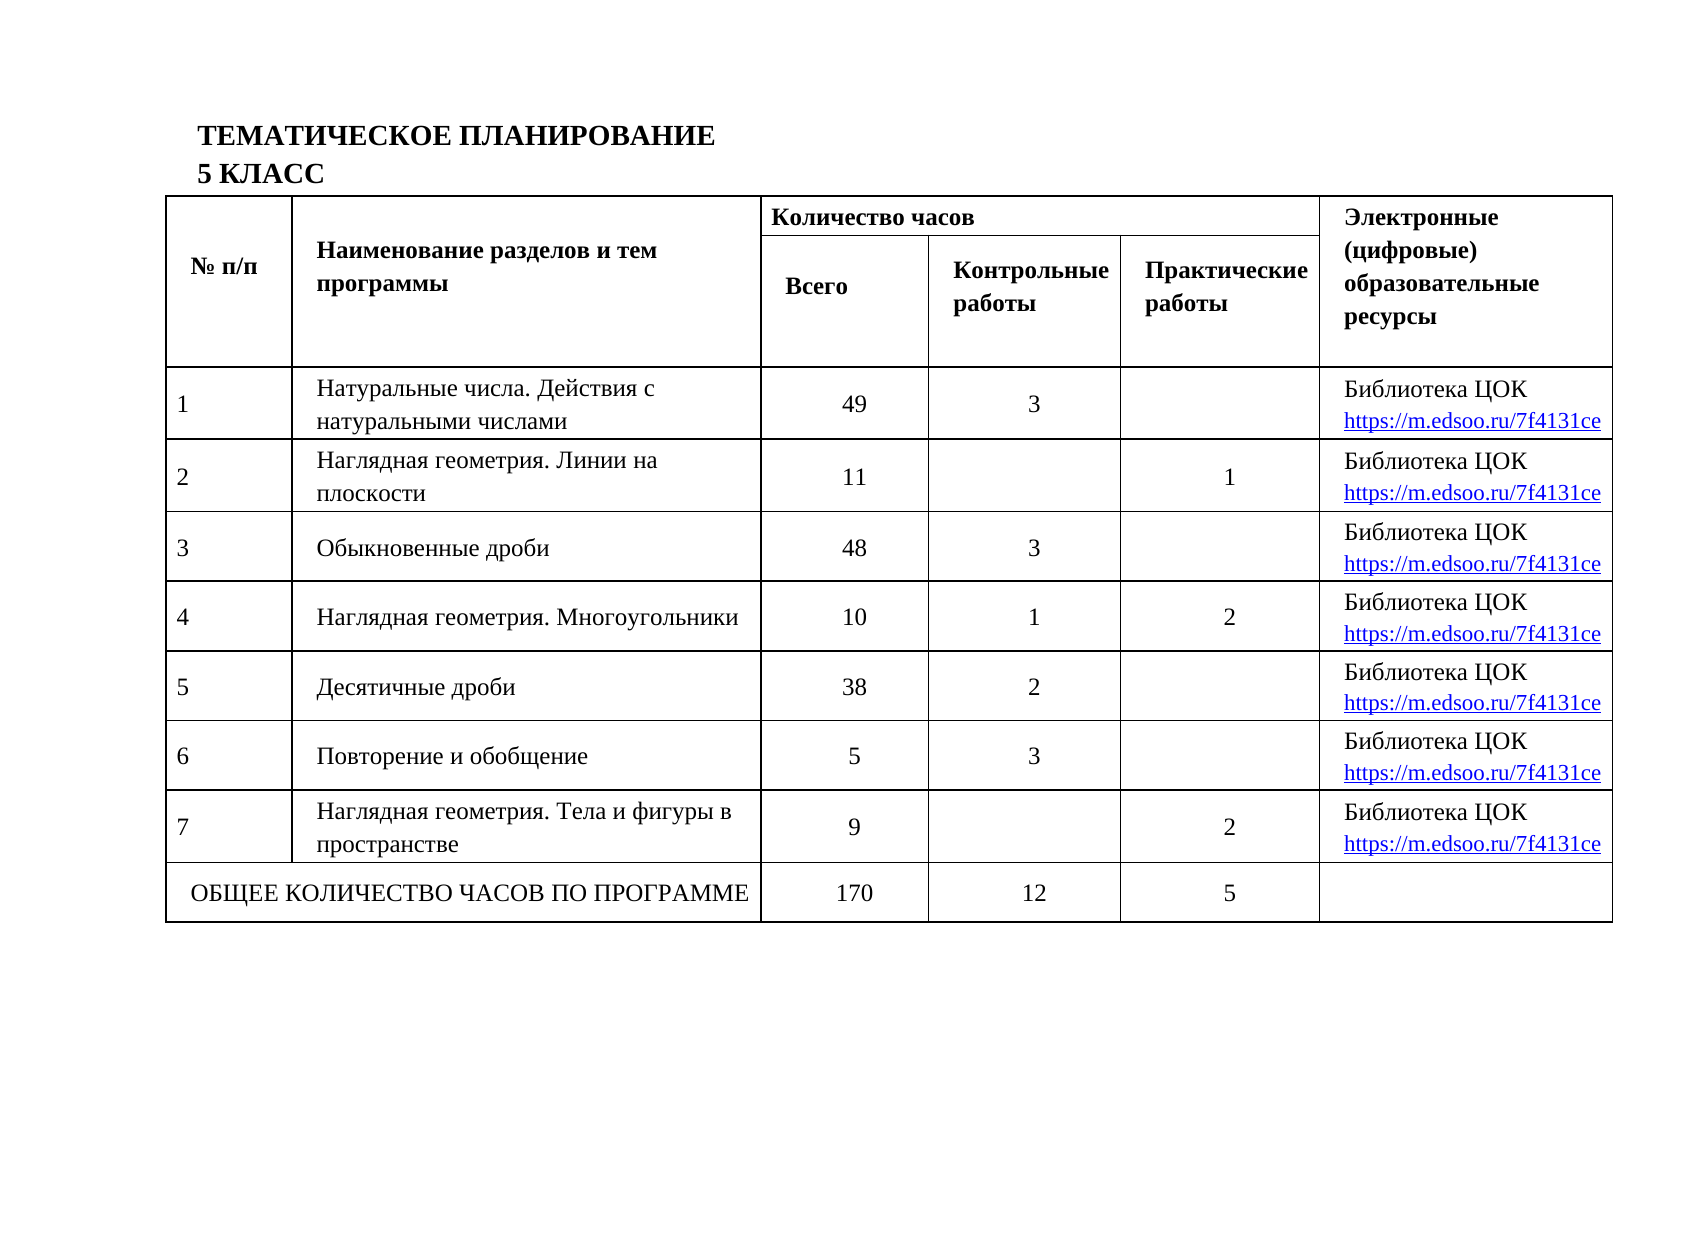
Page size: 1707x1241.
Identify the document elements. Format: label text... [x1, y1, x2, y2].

table_cell 38 [762, 652, 928, 719]
table_cell Библиотека ЦОК https://m.edsoo.ru/7f4131ce [1320, 652, 1612, 719]
table_cell Библиотека ЦОК https://m.edsoo.ru/7f4131ce [1320, 368, 1612, 438]
table_cell 10 [762, 582, 928, 650]
table_cell 49 [762, 368, 928, 438]
table_header Наименование разделов и тем программы [293, 197, 760, 366]
table_cell Наглядная геометрия. Тела и фигуры в пространстве [293, 791, 760, 861]
table_cell Библиотека ЦОК https://m.edsoo.ru/7f4131ce [1320, 512, 1612, 580]
table_header Количество часов [762, 197, 1319, 234]
table_cell 48 [762, 512, 928, 580]
table_cell Контрольные работы [929, 236, 1120, 366]
table_cell 3 [929, 512, 1120, 580]
table_cell [1121, 368, 1319, 438]
table_cell 3 [929, 721, 1120, 789]
table_header Электронные (цифровые) образовательные ресурсы [1320, 197, 1612, 366]
table_cell 1 [929, 582, 1120, 650]
table_cell 5 [1121, 863, 1319, 921]
table_cell Десятичные дроби [293, 652, 760, 719]
table_cell ОБЩЕЕ КОЛИЧЕСТВО ЧАСОВ ПО ПРОГРАММЕ [167, 863, 760, 921]
table_cell 2 [1121, 582, 1319, 650]
table_cell Наглядная геометрия. Линии на плоскости [293, 440, 760, 511]
text 5 КЛАСС [190, 157, 1618, 190]
table_cell 4 [167, 582, 291, 650]
table_cell 5 [167, 652, 291, 719]
table_cell Обыкновенные дроби [293, 512, 760, 580]
table_cell Всего [762, 236, 928, 366]
table_cell 3 [167, 512, 291, 580]
table_cell Библиотека ЦОК https://m.edsoo.ru/7f4131ce [1320, 440, 1612, 511]
table_cell 2 [167, 440, 291, 511]
table_cell [1320, 863, 1612, 921]
table_cell 12 [929, 863, 1120, 921]
table_cell [1121, 721, 1319, 789]
table_cell Библиотека ЦОК https://m.edsoo.ru/7f4131ce [1320, 721, 1612, 789]
table_cell Повторение и обобщение [293, 721, 760, 789]
table_cell 170 [762, 863, 928, 921]
table_cell 5 [762, 721, 928, 789]
table_header № п/п [167, 197, 291, 366]
table_cell 6 [167, 721, 291, 789]
table_cell Библиотека ЦОК https://m.edsoo.ru/7f4131ce [1320, 582, 1612, 650]
table_cell 1 [167, 368, 291, 438]
table_cell 2 [929, 652, 1120, 719]
table_cell Натуральные числа. Действия с натуральными числами [293, 368, 760, 438]
table_cell [929, 791, 1120, 861]
table_cell Библиотека ЦОК https://m.edsoo.ru/7f4131ce [1320, 791, 1612, 861]
table_cell [929, 440, 1120, 511]
table_cell Практические работы [1121, 236, 1319, 366]
table_cell 9 [762, 791, 928, 861]
table_cell 2 [1121, 791, 1319, 861]
table_cell [1121, 652, 1319, 719]
table_cell 11 [762, 440, 928, 511]
text ТЕМАТИЧЕСКОЕ ПЛАНИРОВАНИЕ [190, 118, 1618, 152]
table_cell 1 [1121, 440, 1319, 511]
table_cell [1121, 512, 1319, 580]
table_cell Наглядная геометрия. Многоугольники [293, 582, 760, 650]
table_cell 7 [167, 791, 291, 861]
table_cell 3 [929, 368, 1120, 438]
